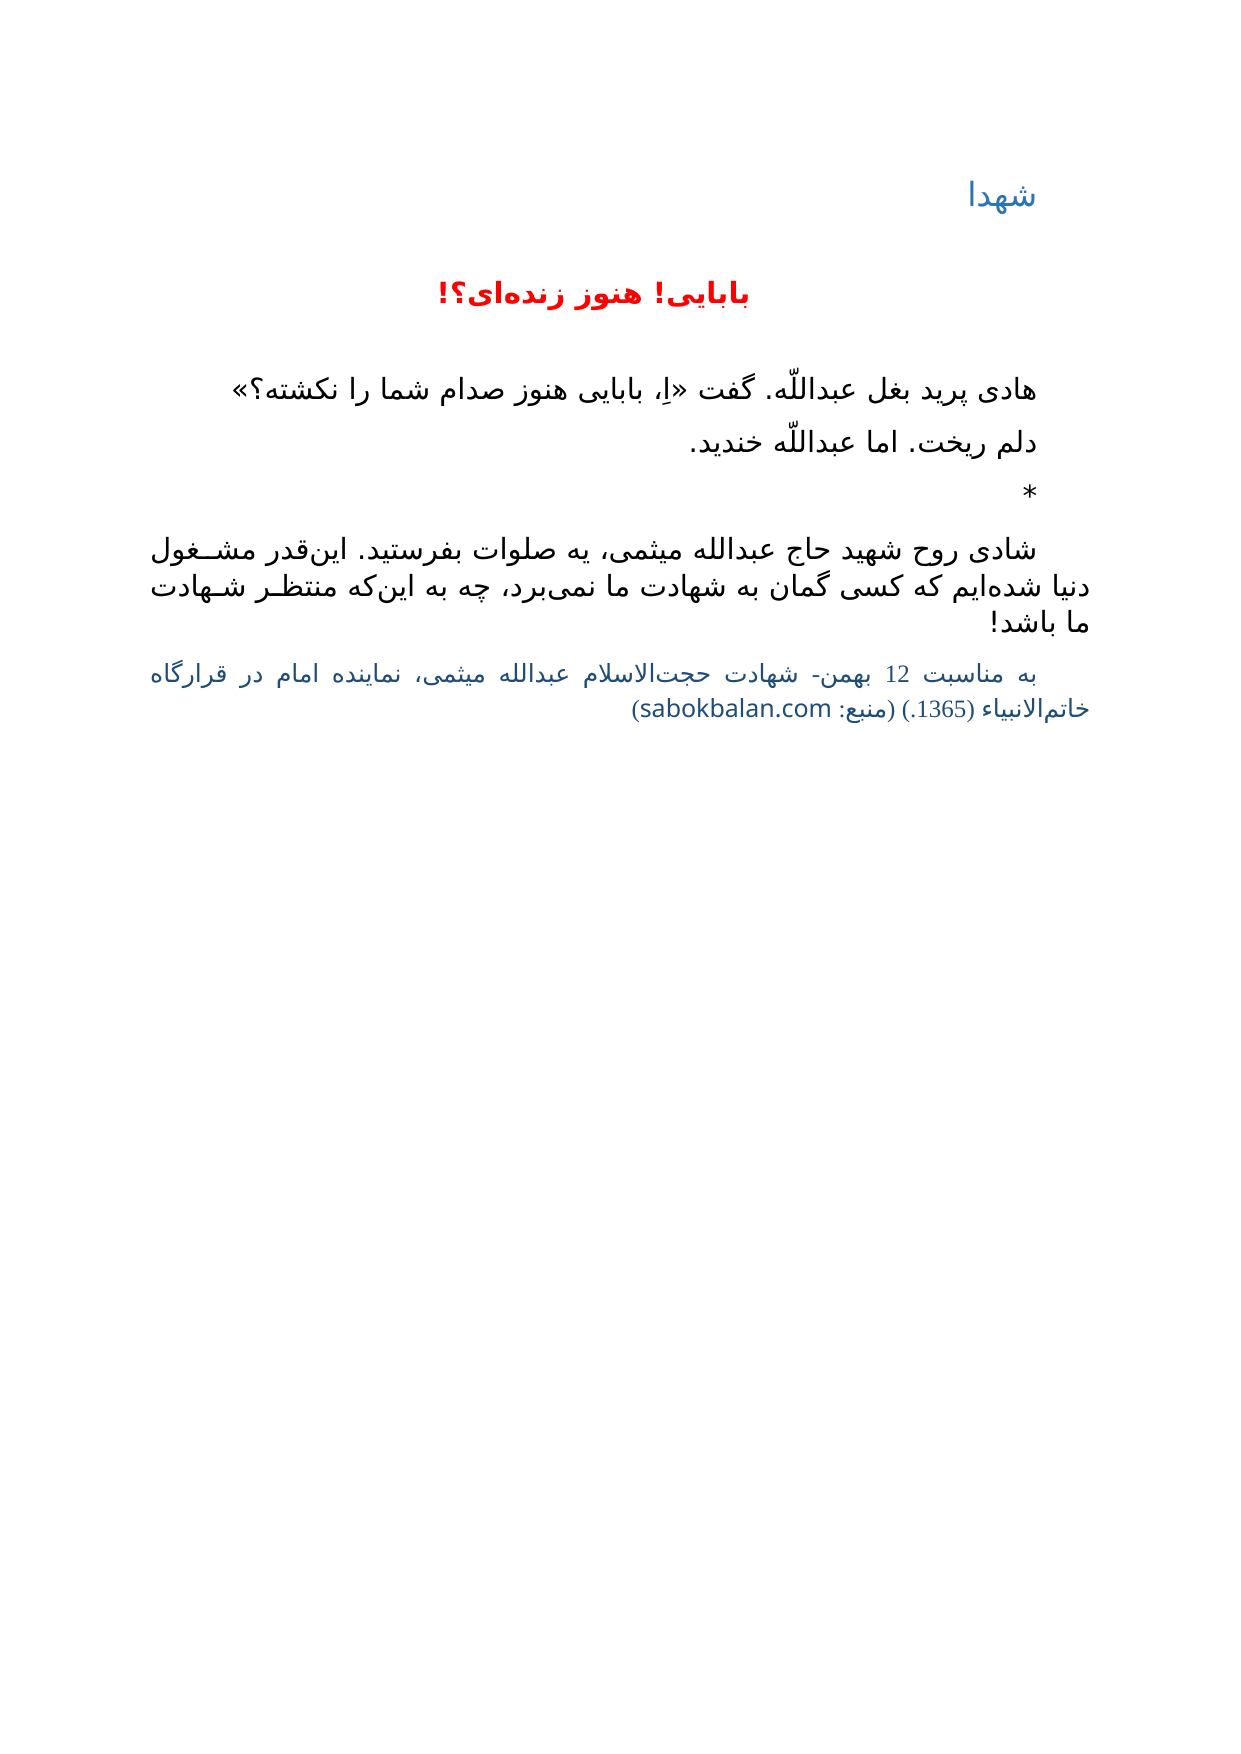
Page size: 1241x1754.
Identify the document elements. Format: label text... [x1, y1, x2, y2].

text * [150, 479, 1090, 513]
subtitle به مناسبت 12 بهمن- شهادت حجت‌الاسلام عبدالله میثمی، نماینده امام در قرارگاه خاتم‌الانبیاء (1365.) (منبع: sabokbalan.com) [150, 659, 1090, 724]
subtitle بابایی! هنوز زنده‌ای؟! [150, 276, 1090, 310]
text دلم ريخت. اما عبداللّه خنديد. [150, 426, 1090, 460]
text هادى پريد بغل عبداللّه. گفت «اِ، بابايى هنوز صدام شما را نكشته؟» [150, 372, 1090, 406]
subtitle شهدا [150, 175, 1090, 214]
text شادی روح شهید حاج عبدالله میثمی، یه صلوات بفرستید. این‌قدر مشغول دنیا شده‌ایم که کسی گمان به شهادت ما نمی‌برد، چه به این‌که منتظر شهادت ما باشد! [150, 532, 1090, 640]
